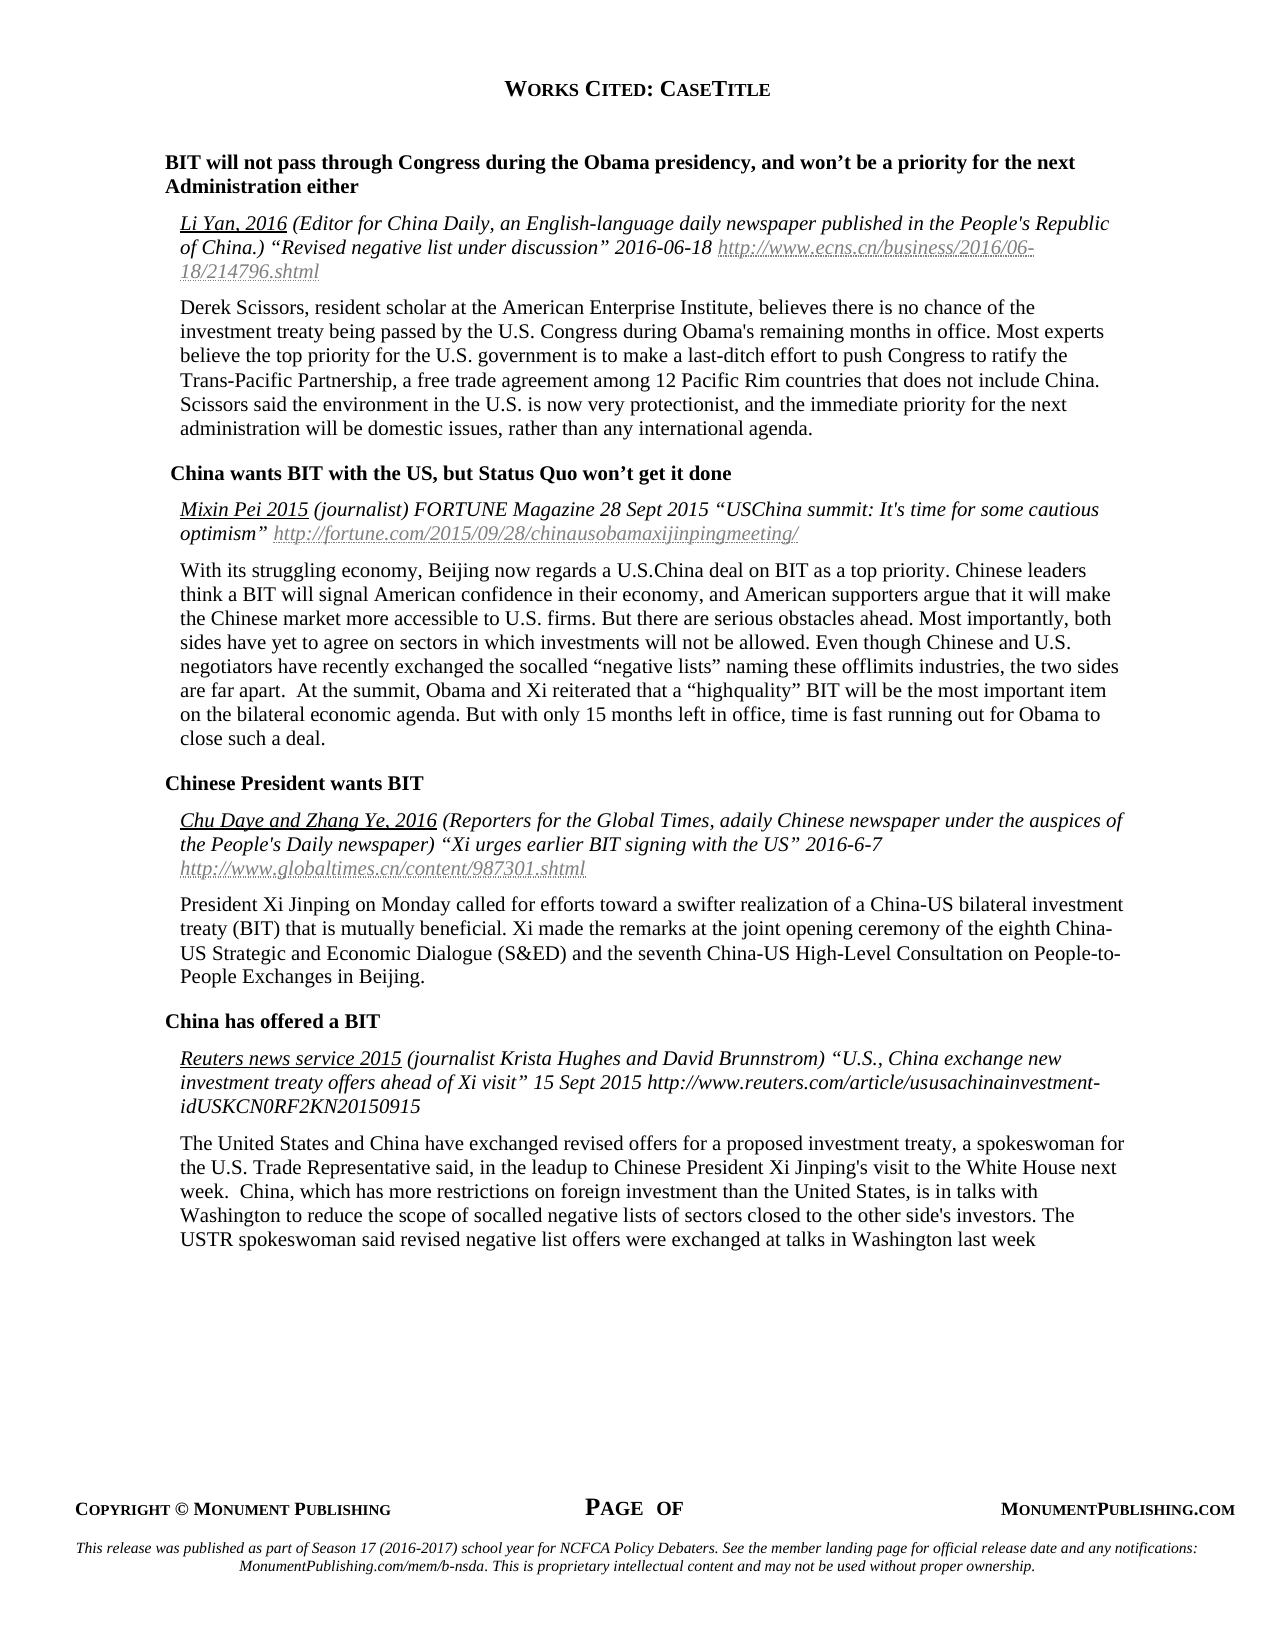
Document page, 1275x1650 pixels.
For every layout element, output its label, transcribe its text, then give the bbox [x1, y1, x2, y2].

text Chu Daye and Zhang Ye, 2016 (Reporters for the Global Times, adaily Chinese newspaper under the auspices of the People's Daily newspaper) “Xi urges earlier BIT signing with the US” 2016-6-7 http://www.globaltimes.cn/content/987301.shtml [180, 808, 1125, 880]
text Mixin Pei 2015 (journalist) FORTUNE Magazine 28 Sept 2015 “US­China summit: It's time for some cautious optimism” http://fortune.com/2015/09/28/china­us­obama­xi­jinping­meeting/ [180, 497, 1125, 545]
text President Xi Jinping on Monday called for efforts toward a swifter realization of a China-US bilateral investment treaty (BIT) that is mutually beneficial. Xi made the remarks at the joint opening ceremony of the eighth China-US Strategic and Economic Dialogue (S&ED) and the seventh China-US High-Level Consultation on People-to-People Exchanges in Beijing. [180, 892, 1125, 988]
text The United States and China have exchanged revised offers for a proposed investment treaty, a spokeswoman for the U.S. Trade Representative said, in the lead­up to Chinese President Xi Jinping's visit to the White House next week. China, which has more restrictions on foreign investment than the United States, is in talks with Washington to reduce the scope of so­called negative lists of sectors closed to the other side's investors. The USTR spokeswoman said revised negative list offers were exchanged at talks in Washington last week [180, 1131, 1125, 1251]
text With its struggling economy, Beijing now regards a U.S.­China deal on BIT as a top priority. Chinese leaders think a BIT will signal American confidence in their economy, and American supporters argue that it will make the Chinese market more accessible to U.S. firms. But there are serious obstacles ahead. Most importantly, both sides have yet to agree on sectors in which investments will not be allowed. Even though Chinese and U.S. negotiators have recently exchanged the so­called “negative lists” naming these off­limits industries, the two sides are far apart. At the summit, Obama and Xi reiterated that a “high­quality” BIT will be the most important item on the bilateral economic agenda. But with only 15 months left in office, time is fast running out for Obama to close such a deal. [180, 558, 1125, 750]
text China has offered a BIT [165, 1009, 1125, 1033]
text Chinese President wants BIT [165, 771, 1125, 795]
text China wants BIT with the US, but Status Quo won’t get it done [165, 461, 1125, 484]
text Reuters news service 2015 (journalist Krista Hughes and David Brunnstrom) “U.S., China exchange new investment treaty offers ahead of Xi visit” 15 Sept 2015 http://www.reuters.com/article/us­usa­china­investment­idUSKCN0RF2KN20150915 [180, 1046, 1125, 1118]
text BIT will not pass through Congress during the Obama presidency, and won’t be a priority for the next Administration either [165, 150, 1125, 198]
text Li Yan, 2016 (Editor for China Daily, an English-language daily newspaper published in the People's Republic of China.) “Revised negative list under discussion” 2016-06-18 http://www.ecns.cn/business/2016/06-18/214796.shtml [180, 211, 1125, 283]
text Derek Scissors, resident scholar at the American Enterprise Institute, believes there is no chance of the investment treaty being passed by the U.S. Congress during Obama's remaining months in office. Most experts believe the top priority for the U.S. government is to make a last-ditch effort to push Congress to ratify the Trans-Pacific Partnership, a free trade agreement among 12 Pacific Rim countries that does not include China. Scissors said the environment in the U.S. is now very protectionist, and the immediate priority for the next administration will be domestic issues, rather than any international agenda. [180, 295, 1125, 440]
